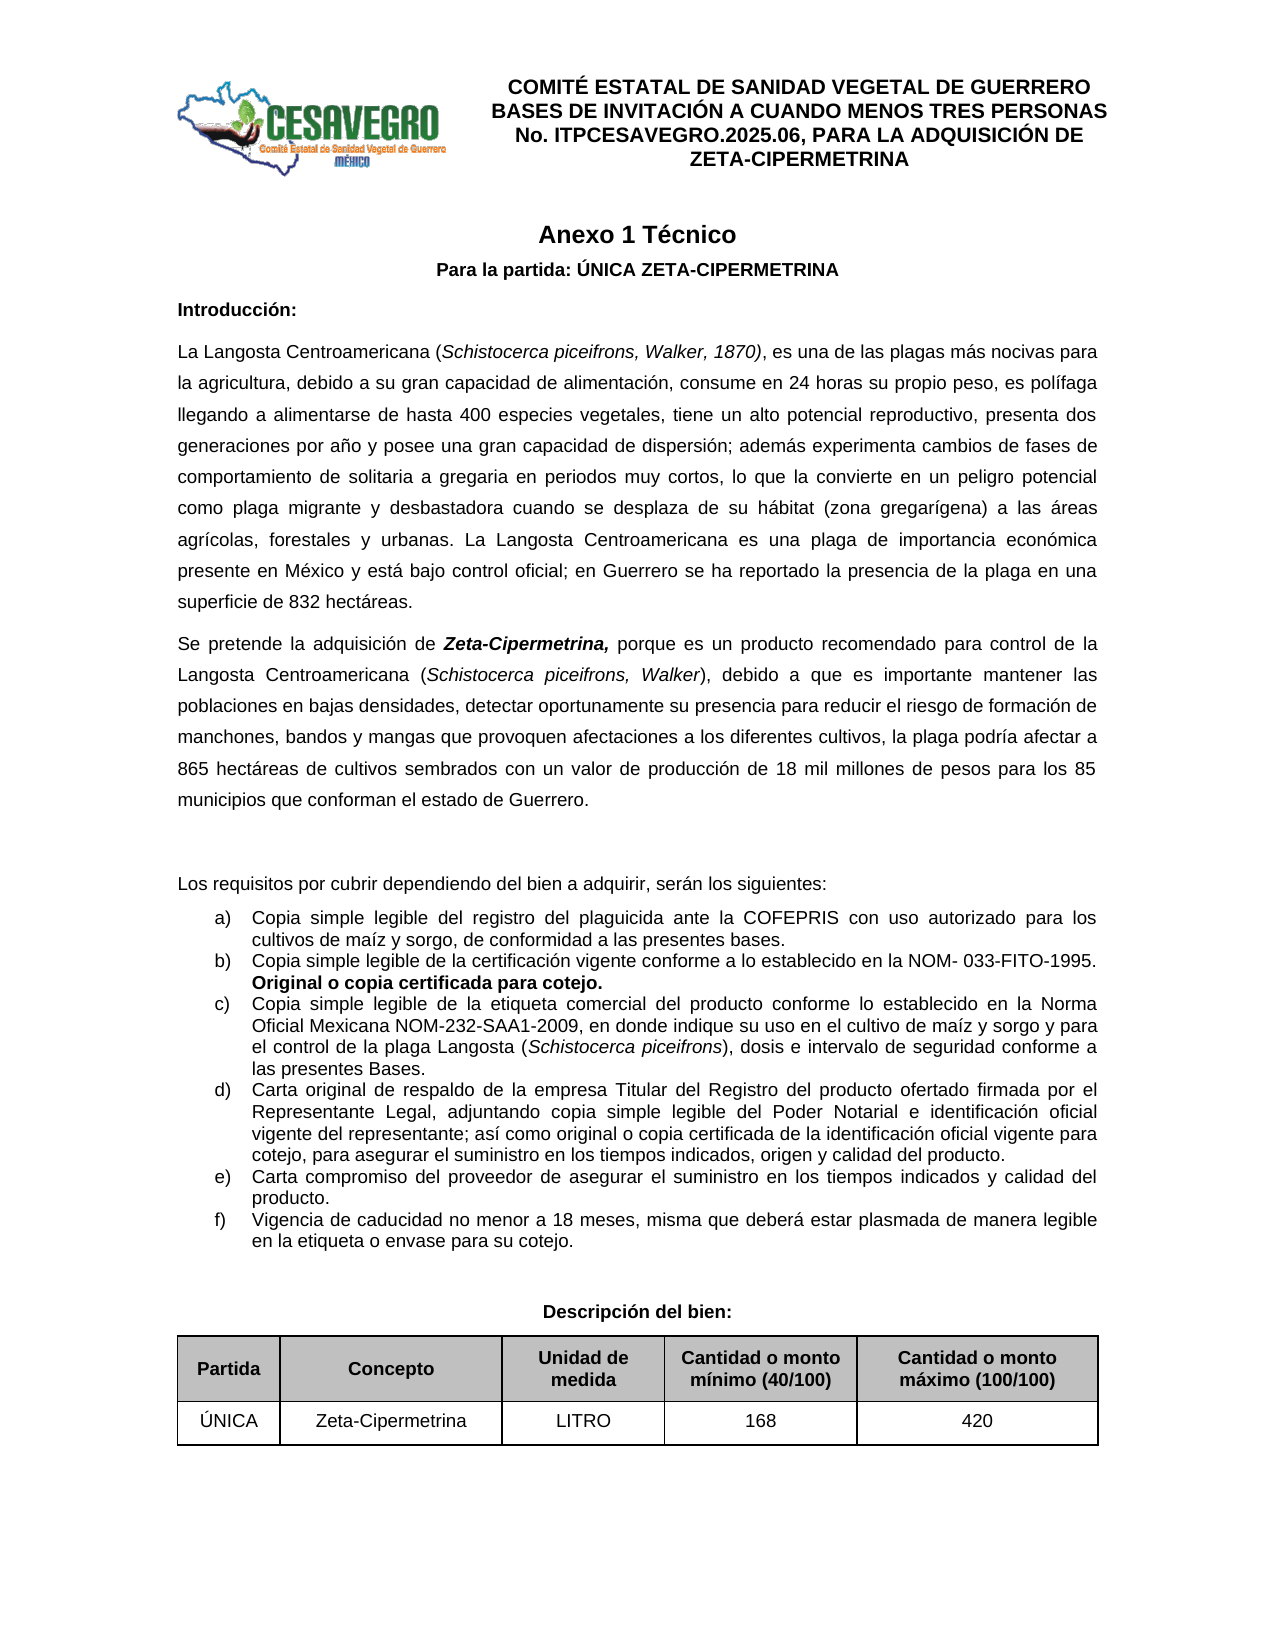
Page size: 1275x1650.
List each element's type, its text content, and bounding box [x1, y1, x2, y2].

list Vigencia de caducidad no menor a 18 meses, misma que deberá estar plasmada de manera legible en la etiqueta o envase para su cotejo. [214, 1209, 1098, 1252]
table_header Cantidad o monto máximo (100/100) [858, 1337, 1097, 1401]
list Carta original de respaldo de la empresa Titular del Registro del producto ofertado firmada por el Representante Legal, adjuntando copia simple legible del Poder Notarial e identificación oficial vigente del representante; así como original o copia certificada de la identificación oficial vigente para cotejo, para asegurar el suministro en los tiempos indicados, origen y calidad del producto. [214, 1079, 1098, 1166]
text Introducción: [177, 292, 1098, 323]
list Copia simple legible de la certificación vigente conforme a lo establecido en la NOM- 033-FITO-1995. Original o copia certificada para cotejo. [214, 950, 1098, 993]
list Carta compromiso del proveedor de asegurar el suministro en los tiempos indicados y calidad del producto. [214, 1166, 1098, 1209]
table_header Unidad de medida [503, 1337, 664, 1401]
text Se pretende la adquisición de Zeta-Cipermetrina, porque es un producto recomendado para control de la Langosta Centroamericana (Schistocerca piceifrons, Walker), debido a que es importante mantener las poblaciones en bajas densidades, detectar oportunamente su presencia para reducir el riesgo de formación de manchones, bandos y mangas que provoquen afectaciones a los diferentes cultivos, la plaga podría afectar a 865 hectáreas de cultivos sembrados con un valor de producción de 18 mil millones de pesos para los 85 municipios que conforman el estado de Guerrero. [177, 625, 1098, 813]
picture [177, 81, 446, 178]
text Los requisitos por cubrir dependiendo del bien a adquirir, serán los siguientes: [177, 865, 1098, 896]
table_header Concepto [281, 1337, 501, 1401]
table_cell 420 [858, 1402, 1097, 1444]
list Copia simple legible del registro del plaguicida ante la COFEPRIS con uso autorizado para los cultivos de maíz y sorgo, de conformidad a las presentes bases. [214, 907, 1098, 950]
table_cell 168 [665, 1402, 856, 1444]
text Descripción del bien: [177, 1293, 1098, 1325]
list Copia simple legible de la etiqueta comercial del producto conforme lo establecido en la Norma Oficial Mexicana NOM-232-SAA1-2009, en donde indique su uso en el cultivo de maíz y sorgo y para el control de la plaga Langosta (Schistocerca piceifrons), dosis e intervalo de seguridad conforme a las presentes Bases. [214, 993, 1098, 1079]
table_cell ÚNICA [178, 1402, 279, 1444]
text Para la partida: ÚNICA ZETA-CIPERMETRINA [177, 259, 1098, 281]
table_header Partida [178, 1337, 279, 1401]
text La Langosta Centroamericana (Schistocerca piceifrons, Walker, 1870), es una de las plagas más nocivas para la agricultura, debido a su gran capacidad de alimentación, consume en 24 horas su propio peso, es polífaga llegando a alimentarse de hasta 400 especies vegetales, tiene un alto potencial reproductivo, presenta dos generaciones por año y posee una gran capacidad de dispersión; además experimenta cambios de fases de comportamiento de solitaria a gregaria en periodos muy cortos, lo que la convierte en un peligro potencial como plaga migrante y desbastadora cuando se desplaza de su hábitat (zona gregarígena) a las áreas agrícolas, forestales y urbanas. La Langosta Centroamericana es una plaga de importancia económica presente en México y está bajo control oficial; en Guerrero se ha reportado la presencia de la plaga en una superficie de 832 hectáreas. [177, 333, 1098, 615]
text Anexo 1 Técnico [177, 226, 1098, 248]
table_cell Zeta-Cipermetrina [281, 1402, 501, 1444]
table_cell LITRO [503, 1402, 664, 1444]
table_header Cantidad o monto mínimo (40/100) [665, 1337, 856, 1401]
